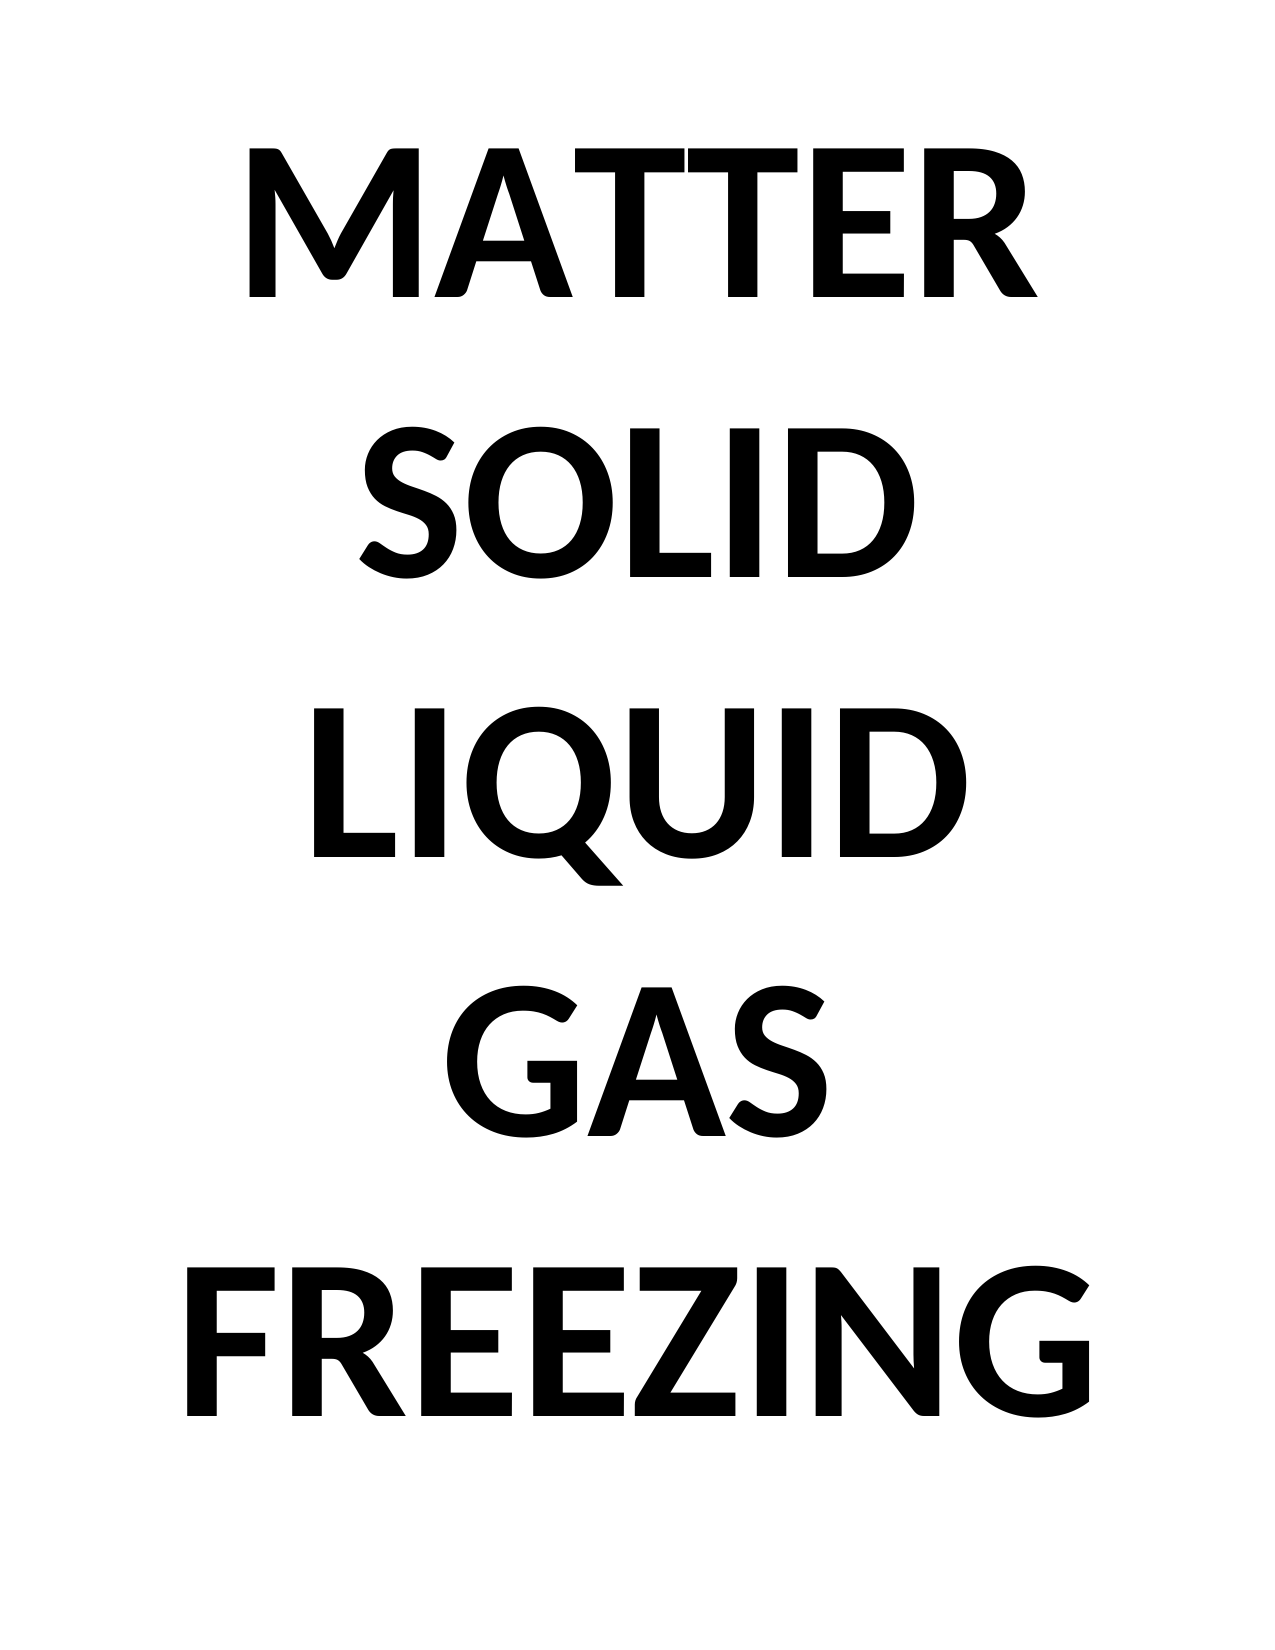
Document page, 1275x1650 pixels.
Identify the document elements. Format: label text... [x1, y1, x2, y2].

text LIQUID [75, 634, 1200, 914]
text SOLID [75, 355, 1200, 634]
text FREEZING [75, 1194, 1200, 1474]
text MATTER [75, 75, 1200, 355]
text GAS [75, 914, 1200, 1194]
